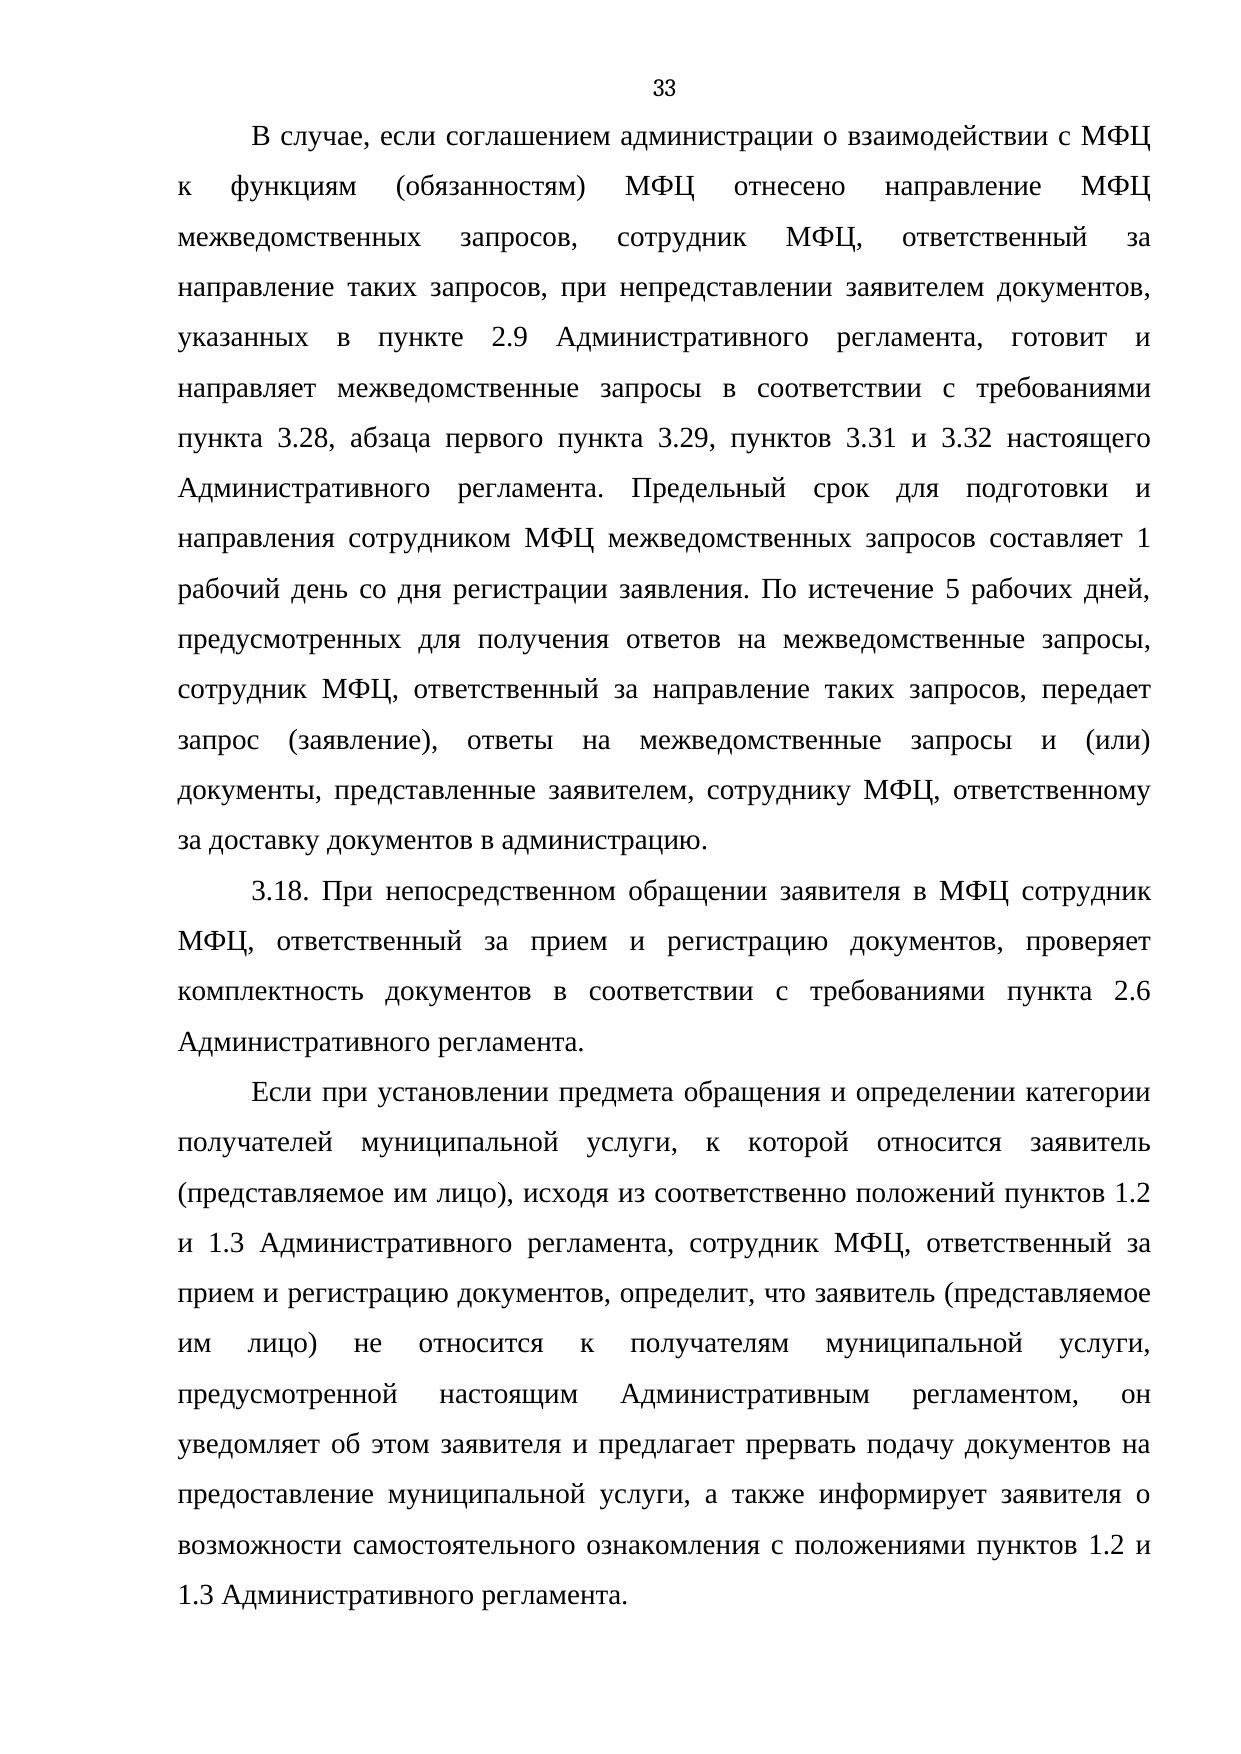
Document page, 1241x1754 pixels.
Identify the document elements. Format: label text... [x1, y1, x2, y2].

text Если при установлении предмета обращения и определении категории получателей муниципальной услуги, к которой относится заявитель (представляемое им лицо), исходя из соответственно положений пунктов 1.2 и 1.3 Административного регламента, сотрудник МФЦ, ответственный за прием и регистрацию документов, определит, что заявитель (представляемое им лицо) не относится к получателям муниципальной услуги, предусмотренной настоящим Административным регламентом, он уведомляет об этом заявителя и предлагает прервать подачу документов на предоставление муниципальной услуги, а также информирует заявителя о возможности самостоятельного ознакомления с положениями пунктов 1.2 и 1.3 Административного регламента. [177, 1074, 1152, 1611]
text В случае, если соглашением администрации о взаимодействии с МФЦ к функциям (обязанностям) МФЦ отнесено направление МФЦ межведомственных запросов, сотрудник МФЦ, ответственный за направление таких запросов, при непредставлении заявителем документов, указанных в пункте 2.9 Административного регламента, готовит и направляет межведомственные запросы в соответствии с требованиями пункта 3.28, абзаца первого пункта 3.29, пунктов 3.31 и 3.32 настоящего Административного регламента. Предельный срок для подготовки и направления сотрудником МФЦ межведомственных запросов составляет 1 рабочий день со дня регистрации заявления. По истечение 5 рабочих дней, предусмотренных для получения ответов на межведомственные запросы, сотрудник МФЦ, ответственный за направление таких запросов, передает запрос (заявление), ответы на межведомственные запросы и (или) документы, представленные заявителем, сотруднику МФЦ, ответственному за доставку документов в администрацию. [177, 118, 1152, 856]
text 3.18. При непосредственном обращении заявителя в МФЦ сотрудник МФЦ, ответственный за прием и регистрацию документов, проверяет комплектность документов в соответствии с требованиями пункта 2.6 Административного регламента. [177, 873, 1152, 1057]
